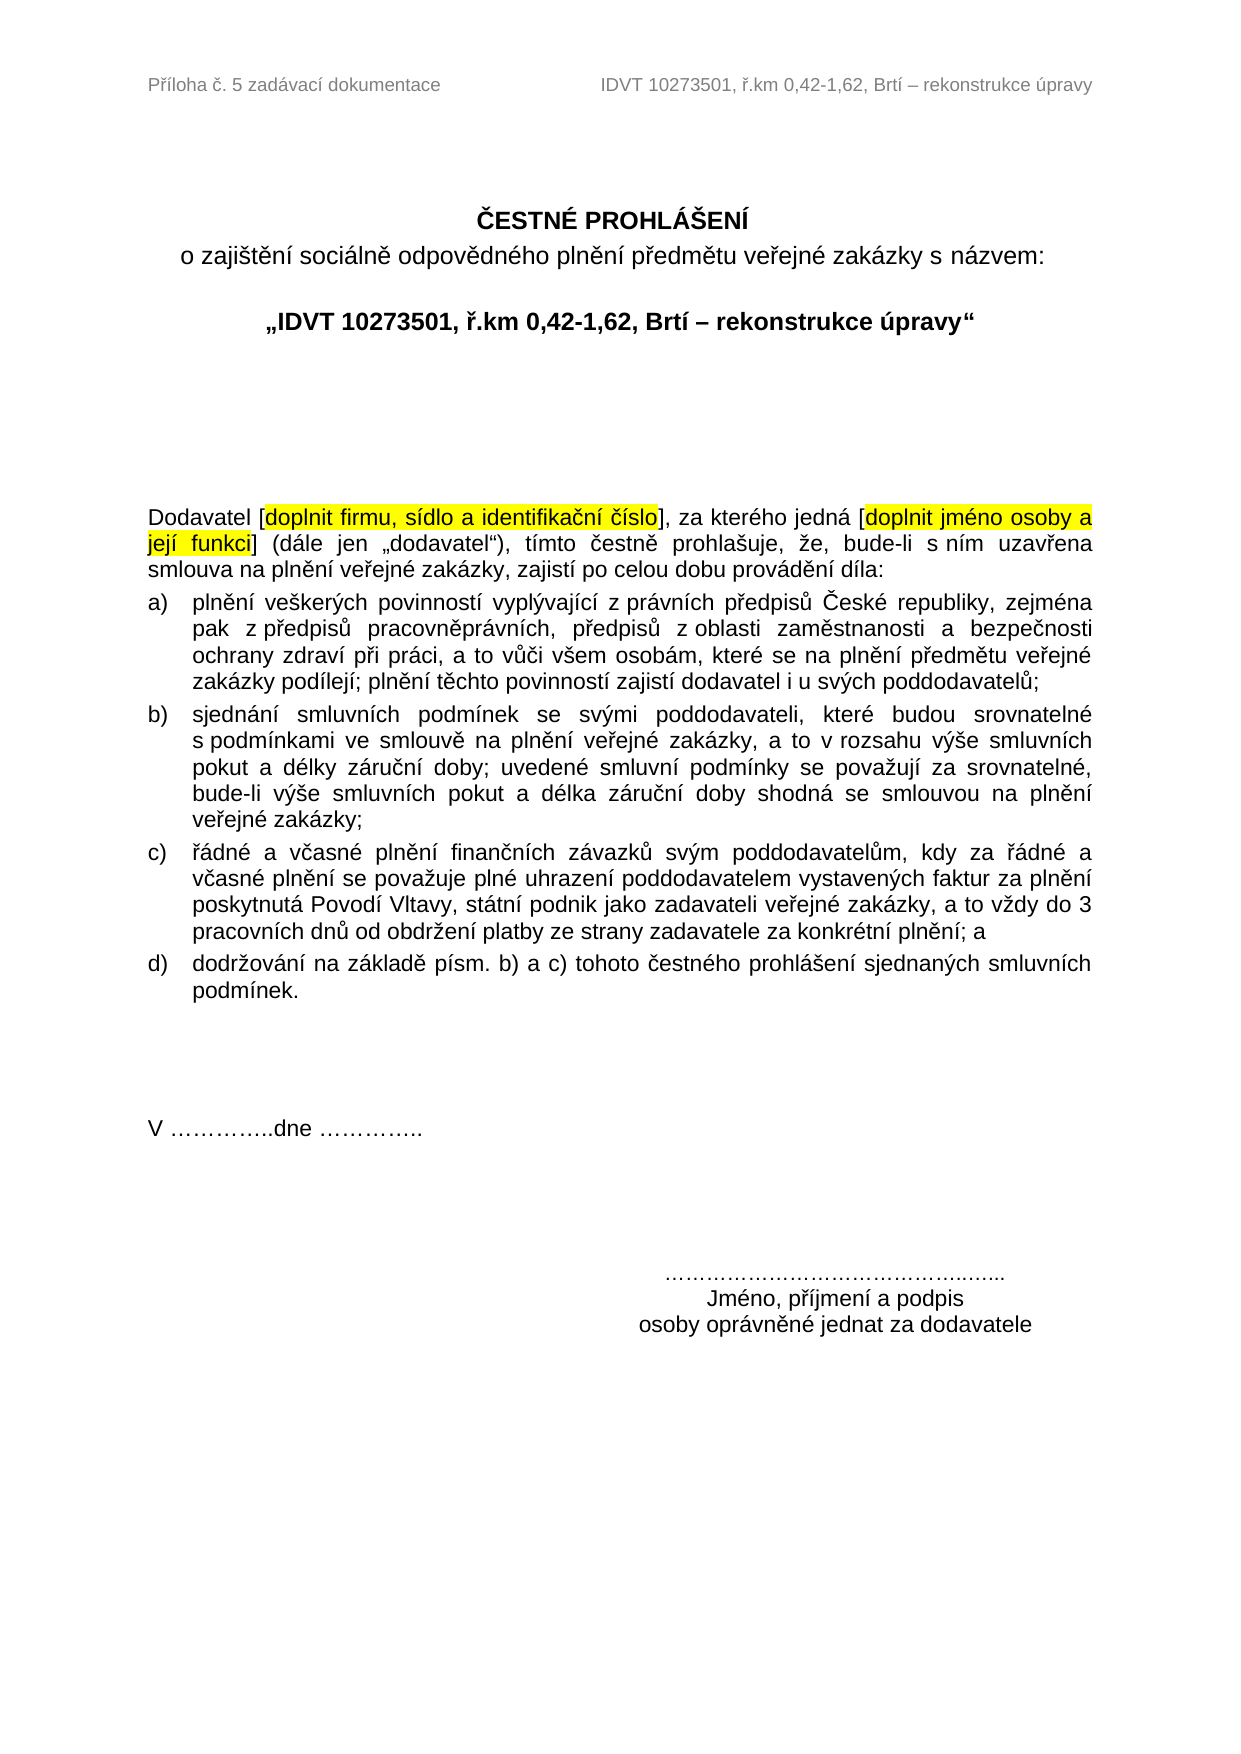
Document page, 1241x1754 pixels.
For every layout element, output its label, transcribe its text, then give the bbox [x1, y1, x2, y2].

text V …………..dne ………….. [148, 1115, 1092, 1141]
text Dodavatel [doplnit firmu, sídlo a identifikační číslo], za kterého jedná [doplnit jméno osoby a její funkci] (dále jen „dodavatel“), tímto čestně prohlašuje, že, bude-li s ním uzavřena smlouva na plnění veřejné zakázky, zajistí po celou dobu provádění díla: [148, 504, 1092, 583]
text o zajištění sociálně odpovědného plnění předmětu veřejné zakázky s názvem: [148, 241, 1077, 269]
text řádné a včasné plnění finančních závazků svým poddodavatelům, kdy za řádné a včasné plnění se považuje plné uhrazení poddodavatelem vystavených faktur za plnění poskytnutá Povodí Vltavy, státní podnik jako zadavateli veřejné zakázky, a to vždy do 3 pracovních dnů od obdržení platby ze strany zadavatele za konkrétní plnění; a [148, 839, 1092, 944]
text plnění veškerých povinností vyplývající z právních předpisů České republiky, zejména pak z předpisů pracovněprávních, předpisů z oblasti zaměstnanosti a bezpečnosti ochrany zdraví při práci, a to vůči všem osobám, které se na plnění předmětu veřejné zakázky podílejí; plnění těchto povinností zajistí dodavatel i u svých poddodavatelů; [148, 589, 1092, 694]
text sjednání smluvních podmínek se svými poddodavateli, které budou srovnatelné s podmínkami ve smlouvě na plnění veřejné zakázky, a to v rozsahu výše smluvních pokut a délky záruční doby; uvedené smluvní podmínky se považují za srovnatelné, bude-li výše smluvních pokut a délka záruční doby shodná se smlouvou na plnění veřejné zakázky; [148, 701, 1092, 832]
text osoby oprávněné jednat za dodavatele [185, 1311, 1092, 1338]
text dodržování na základě písm. b) a c) tohoto čestného prohlášení sjednaných smluvních podmínek. [148, 950, 1092, 1003]
text Jméno, příjmení a podpis [185, 1285, 1092, 1311]
text „IDVT 10273501, ř.km 0,42-1,62, Brtí – rekonstrukce úpravy“ [148, 307, 1092, 336]
text ……………………………………..…... [590, 1261, 1092, 1285]
text ČESTNÉ PROHLÁŠENÍ [148, 206, 1077, 234]
